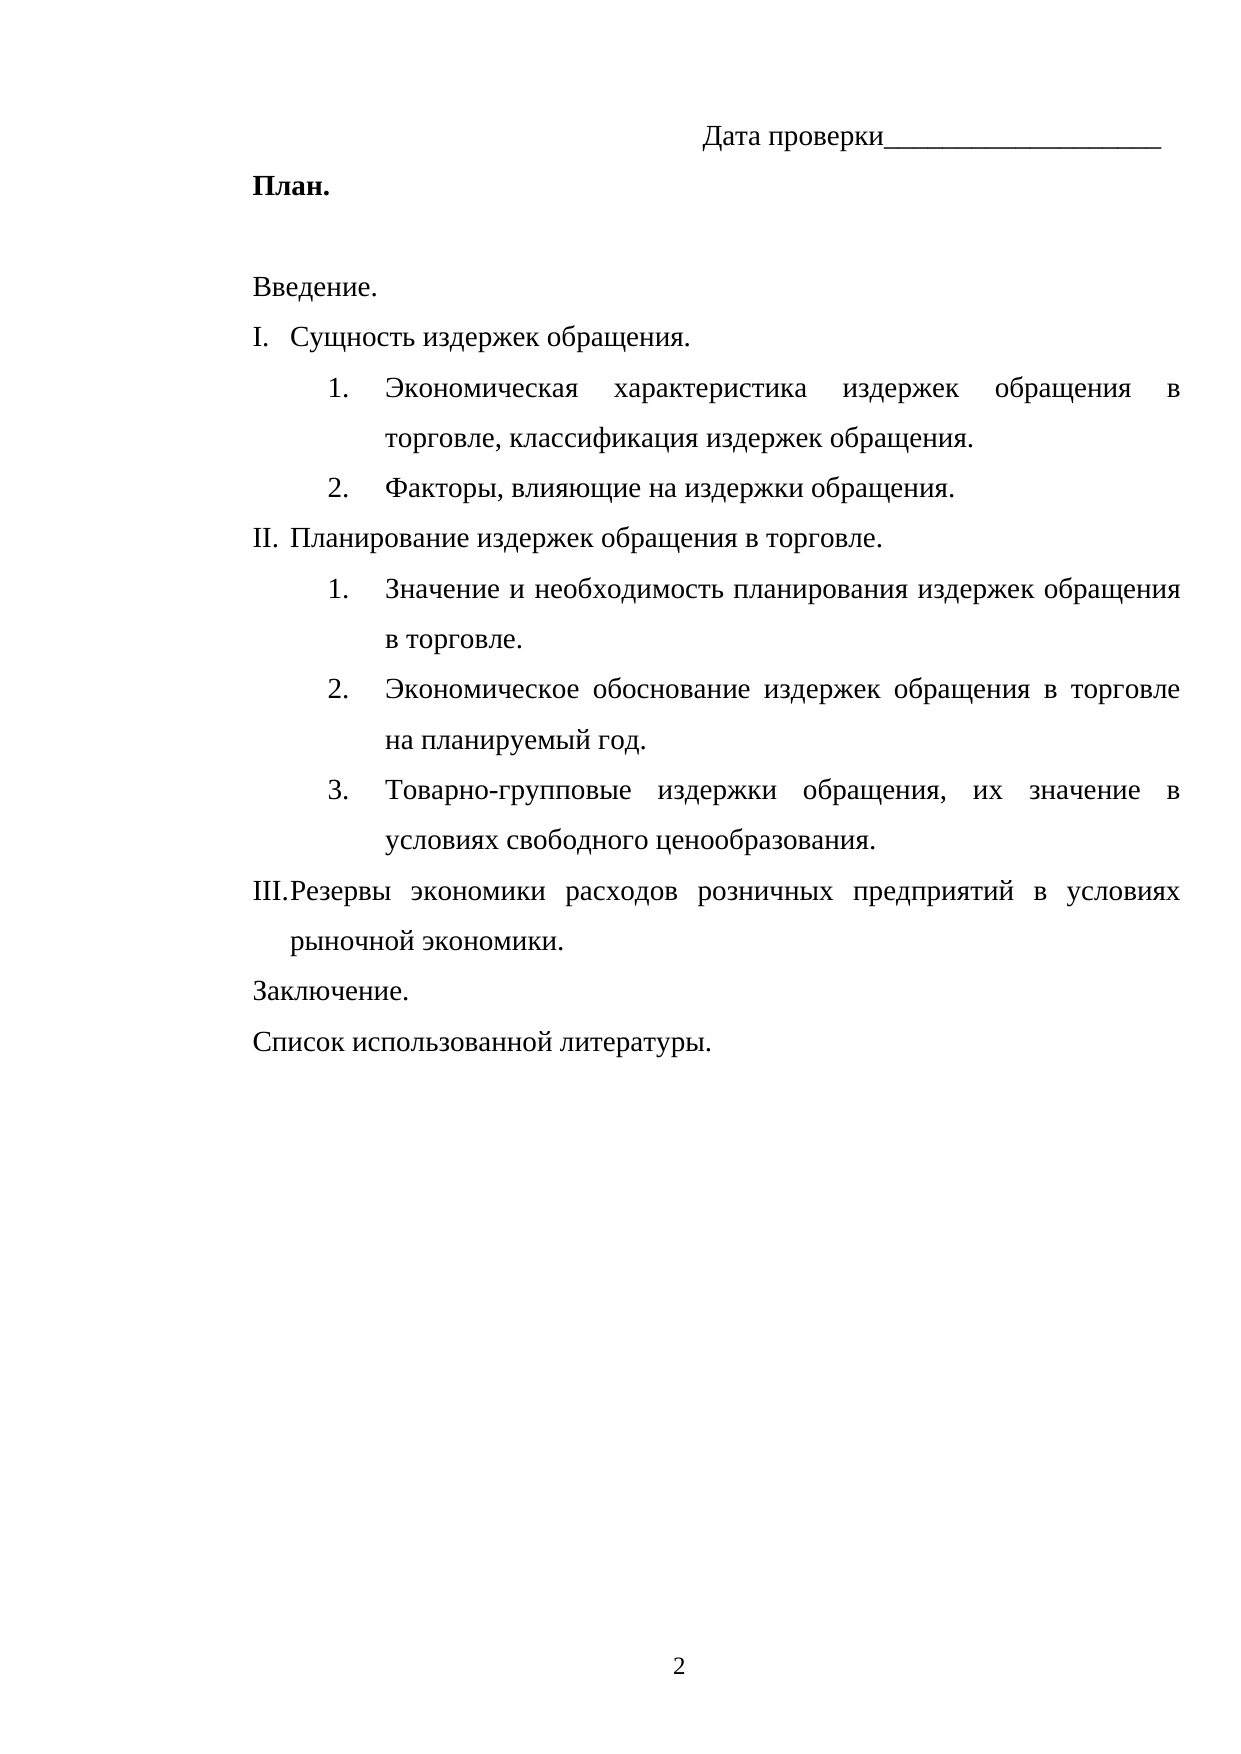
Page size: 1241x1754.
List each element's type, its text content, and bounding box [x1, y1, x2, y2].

text Список использованной литературы. [252, 1024, 1181, 1057]
list Факторы, влияющие на издержки обращения. [327, 470, 1181, 504]
list Значение и необходимость планирования издержек обращения в торговле. [327, 571, 1181, 655]
text Дата проверки___________________ [702, 118, 1181, 152]
list Товарно-групповые издержки обращения, их значение в условиях свободного ценообразования. [327, 772, 1181, 856]
text Введение. [177, 269, 1181, 303]
text Заключение. [252, 973, 1181, 1007]
list Сущность издержек обращения. [252, 319, 1181, 353]
list Планирование издержек обращения в торговле. [252, 521, 1181, 554]
list Экономическое обоснование издержек обращения в торговле на планируемый год. [327, 672, 1181, 755]
text План. [252, 168, 1181, 202]
list Экономическая характеристика издержек обращения в торговле, классификация издержек обращения. [327, 370, 1181, 453]
list Резервы экономики расходов розничных предприятий в условиях рыночной экономики. [252, 873, 1181, 957]
